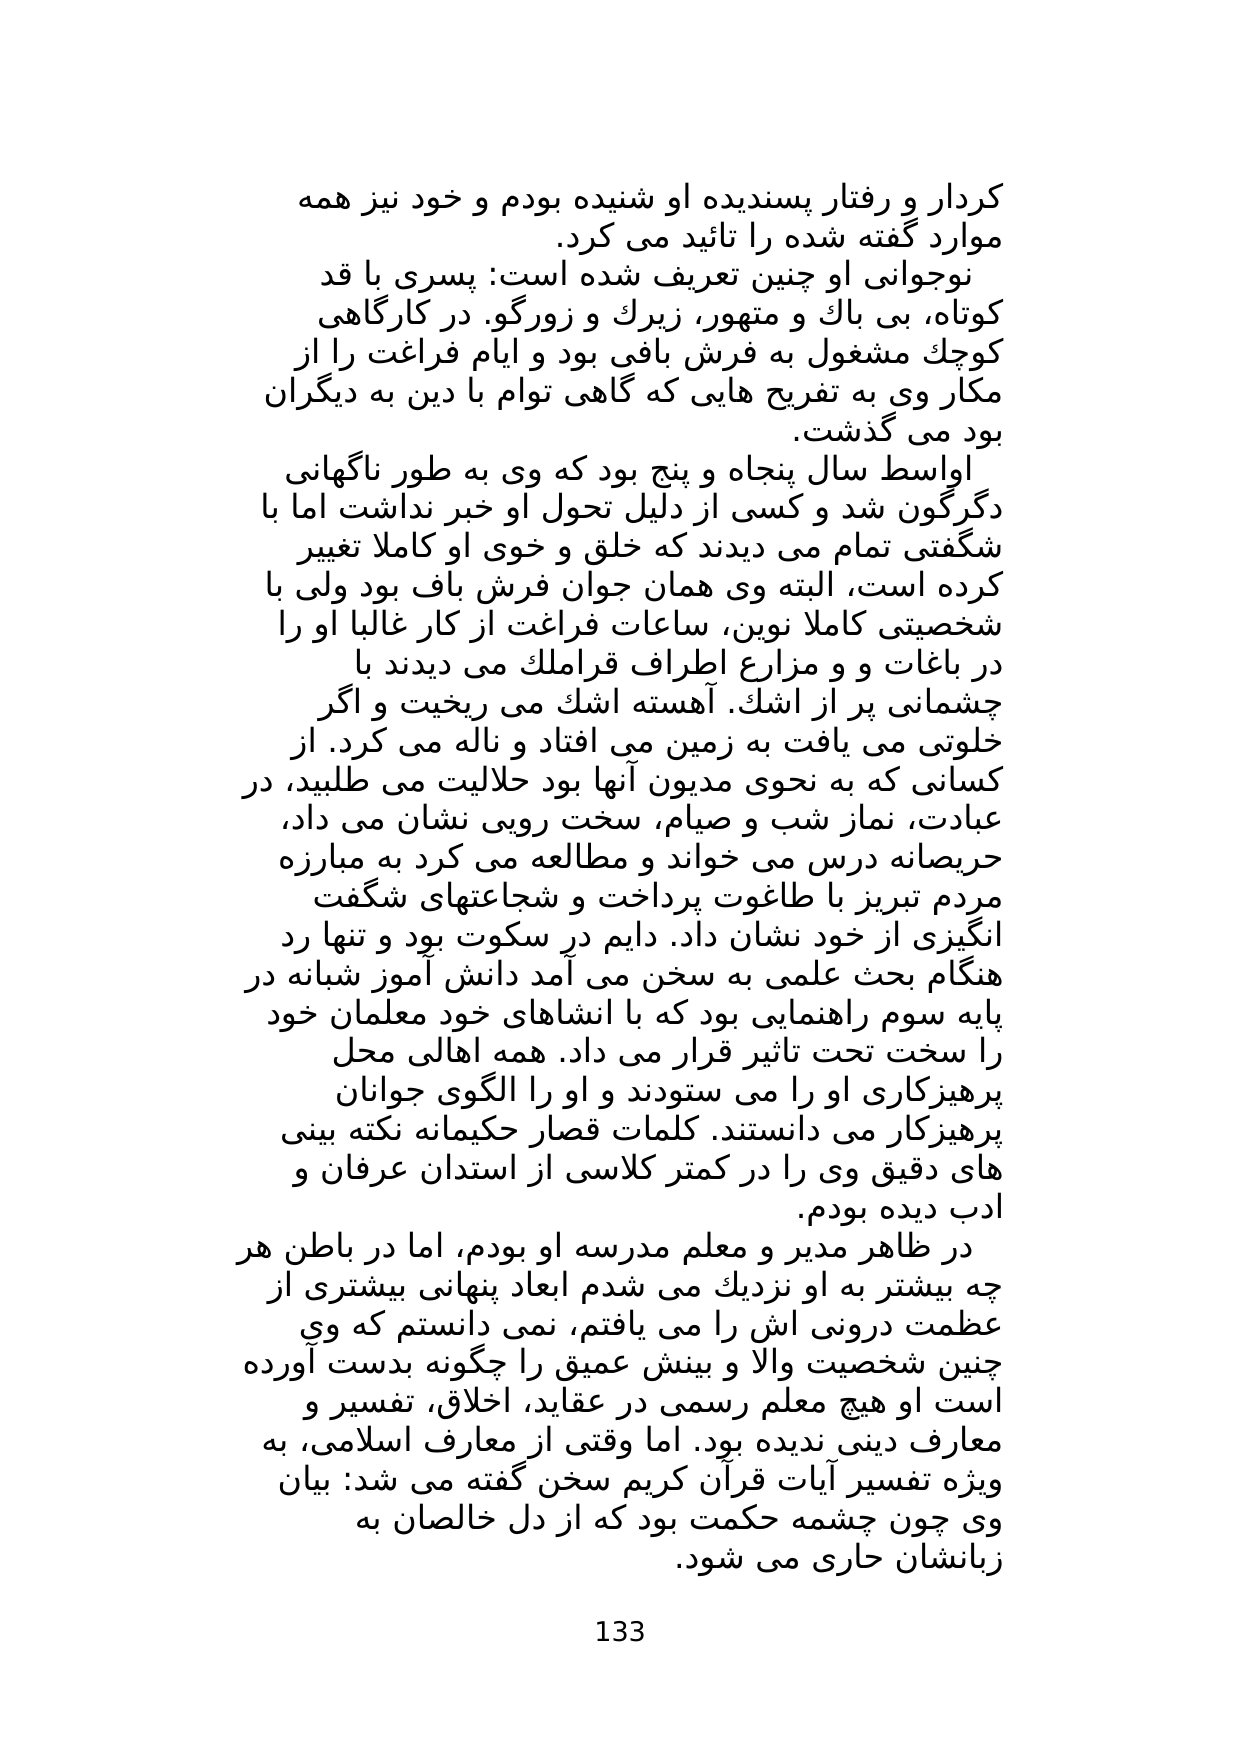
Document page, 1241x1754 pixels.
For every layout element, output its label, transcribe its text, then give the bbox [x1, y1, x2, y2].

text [236, 177, 1004, 255]
text اواسط سال پنجاه و پنج بود كه وى به طور ناگهانى دگرگون شد و كسى از دليل تحول او خبر نداشت اما با شگفتى تمام مى ديدند كه خلق و خوى او كاملا تغيير كرده است، البته وى همان جوان فرش باف بود ولى با شخصيتى كاملا نوين، ساعات فراغت از كار غالبا او را در باغات و و مزارع اطراف قراملك مى ديدند با چشمانى پر از اشك. آهسته اشك مى ريخيت و اگر خلوتى مى يافت به زمين مى افتاد و ناله مى كرد. از كسانى كه به نحوى مديون آنها بود حلاليت مى طلبيد، در عبادت، نماز شب و صيام، سخت رويى نشان مى داد، حريصانه درس مى خواند و مطالعه مى كرد به مبارزه مردم تبريز با طاغوت پرداخت و شجاعتهاى شگفت انگيزى از خود نشان داد. دايم در سكوت بود و تنها رد هنگام بحث علمى به سخن مى آمد دانش آموز شبانه در پايه سوم راهنمايى بود كه با انشاهاى خود معلمان خود را سخت تحت تاثير قرار مى داد. همه اهالى محل پرهيزكارى او را مى ستودند و او را الگوى جوانان پرهيزكار مى دانستند. كلمات قصار حكيمانه نكته بينى هاى دقيق وى را در كمتر كلاسى از استدان عرفان و ادب ديده بودم. [236, 449, 1004, 1226]
text در ظاهر مدير و معلم مدرسه او بودم، اما در باطن هر چه بيشتر به او نزديك مى شدم ابعاد پنهانى بيشترى از عظمت درونى اش را مى يافتم، نمى دانستم كه وى چنين شخصيت والا و بينش عميق را چگونه بدست آورده است او هيچ معلم رسمى در عقايد، اخلاق، تفسير و معارف دينى نديده بود. اما وقتى از معارف اسلامى، به ويژه تفسير آيات قرآن كريم سخن گفته مى شد: بيان وى چون چشمه حكمت بود كه از دل خالصان به زبانشان حارى مى شود. [236, 1226, 1004, 1576]
text نوجوانى او چنين تعريف شده است: پسرى با قد كوتاه، بى باك و متهور، زيرك و زورگو. در كارگاهى كوچك مشغول به فرش بافى بود و ايام فراغت را از مكار وى به تفريح هايى كه گاهى توام با دين به ديگران بود مى گذشت. [236, 255, 1004, 449]
